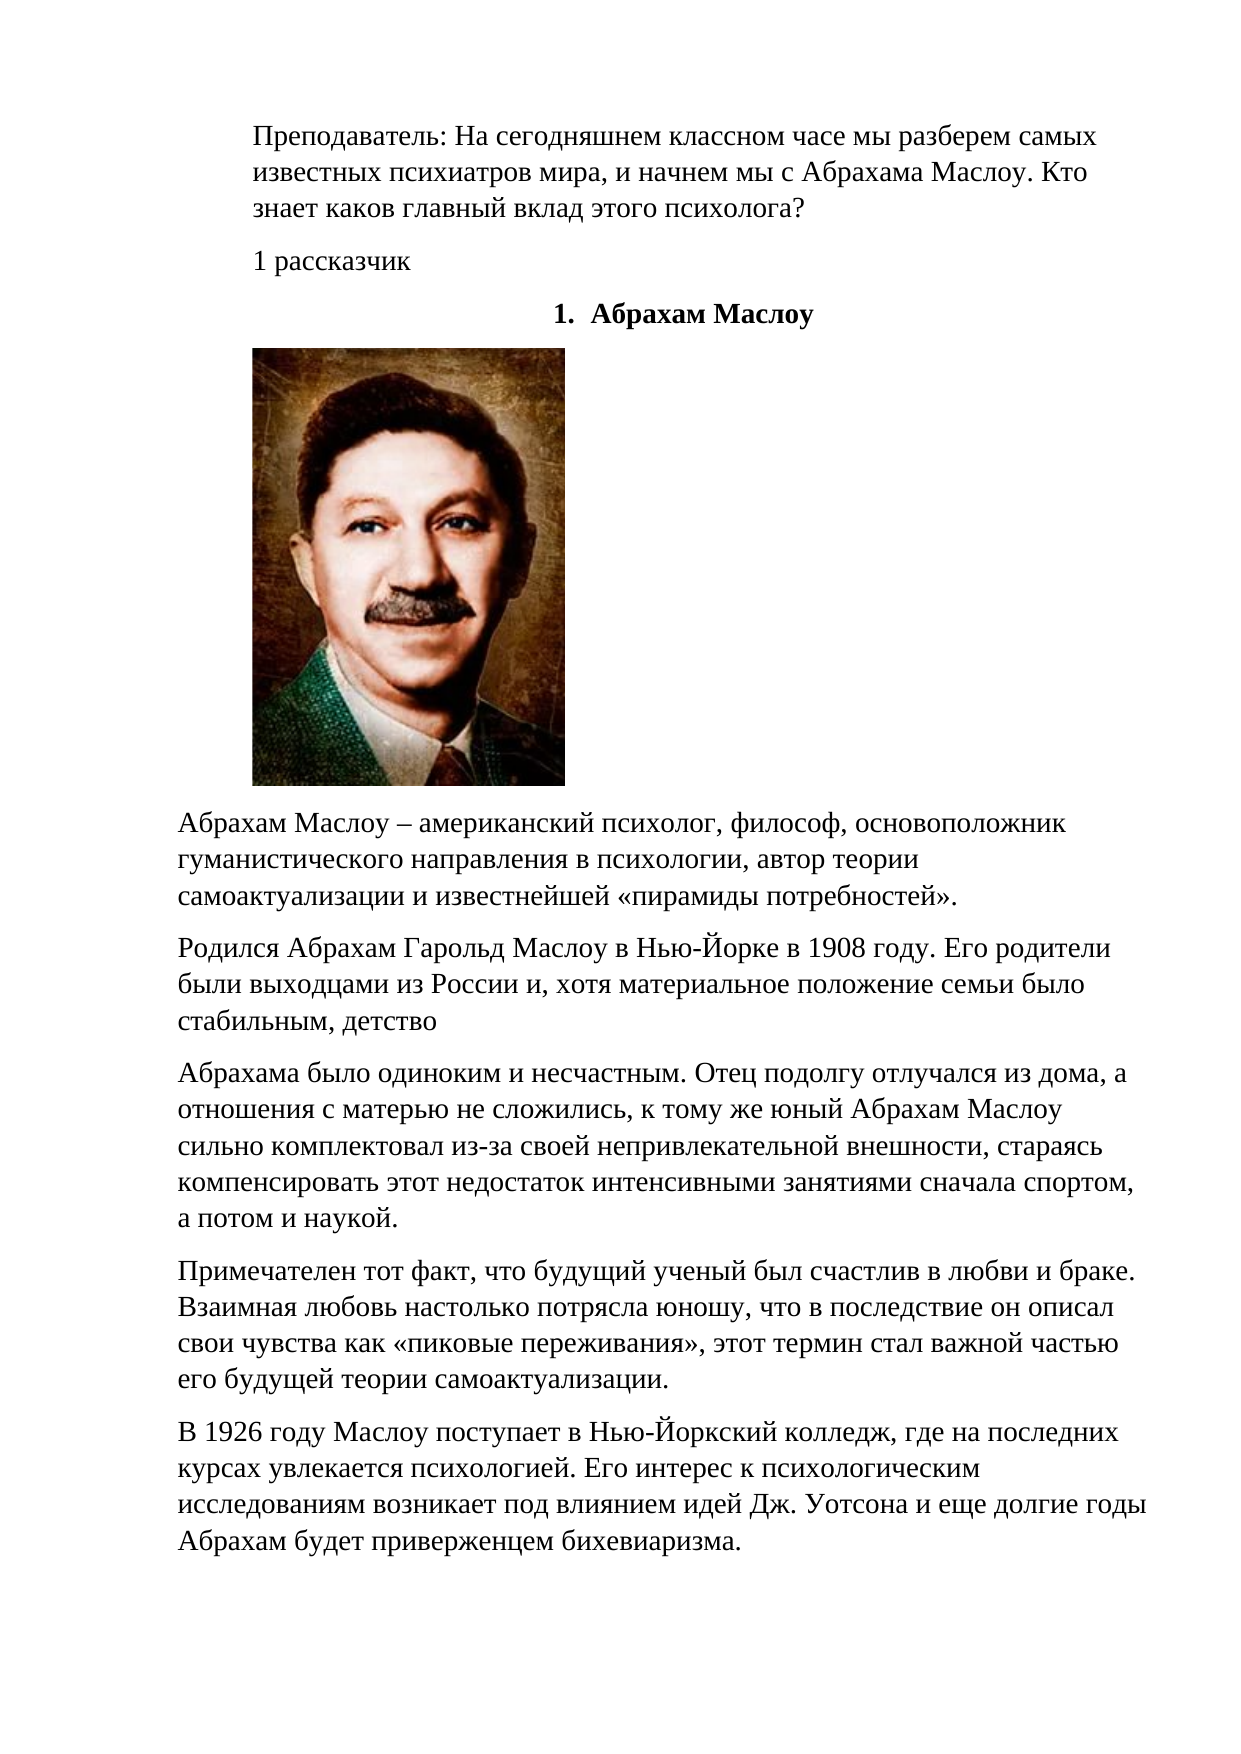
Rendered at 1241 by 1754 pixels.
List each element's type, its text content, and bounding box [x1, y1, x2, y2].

text В 1926 году Маслоу поступает в Нью-Йоркский колледж, где на последних курсах увлекается психологией. Его интерес к психологическим исследованиям возникает под влиянием идей Дж. Уотсона и еще долгие годы Абрахам будет приверженцем бихевиаризма. [177, 1414, 1152, 1556]
text 1 рассказчик [252, 243, 1152, 277]
picture [252, 348, 565, 786]
text Преподаватель: На сегодняшнем классном часе мы разберем самых известных психиатров мира, и начнем мы с Абрахама Маслоу. Кто знает каков главный вклад этого психолога? [252, 118, 1152, 224]
text Абрахам Маслоу – американский психолог, философ, основоположник гуманистического направления в психологии, автор теории самоактуализации и известнейшей «пирамиды потребностей». [177, 805, 1152, 911]
list Абрахам Маслоу [215, 296, 1152, 329]
text Абрахама было одиноким и несчастным. Отец подолгу отлучался из дома, а отношения с матерью не сложились, к тому же юный Абрахам Маслоу сильно комплектовал из-за своей непривлекательной внешности, стараясь компенсировать этот недостаток интенсивными занятиями сначала спортом, а потом и наукой. [177, 1056, 1152, 1234]
text Родился Абрахам Гарольд Маслоу в Нью-Йорке в 1908 году. Его родители были выходцами из России и, хотя материальное положение семьи было стабильным, детство [177, 930, 1152, 1036]
text Примечателен тот факт, что будущий ученый был счастлив в любви и браке. Взаимная любовь настолько потрясла юношу, что в последствие он описал свои чувства как «пиковые переживания», этот термин стал важной частью его будущей теории самоактуализации. [177, 1253, 1152, 1395]
